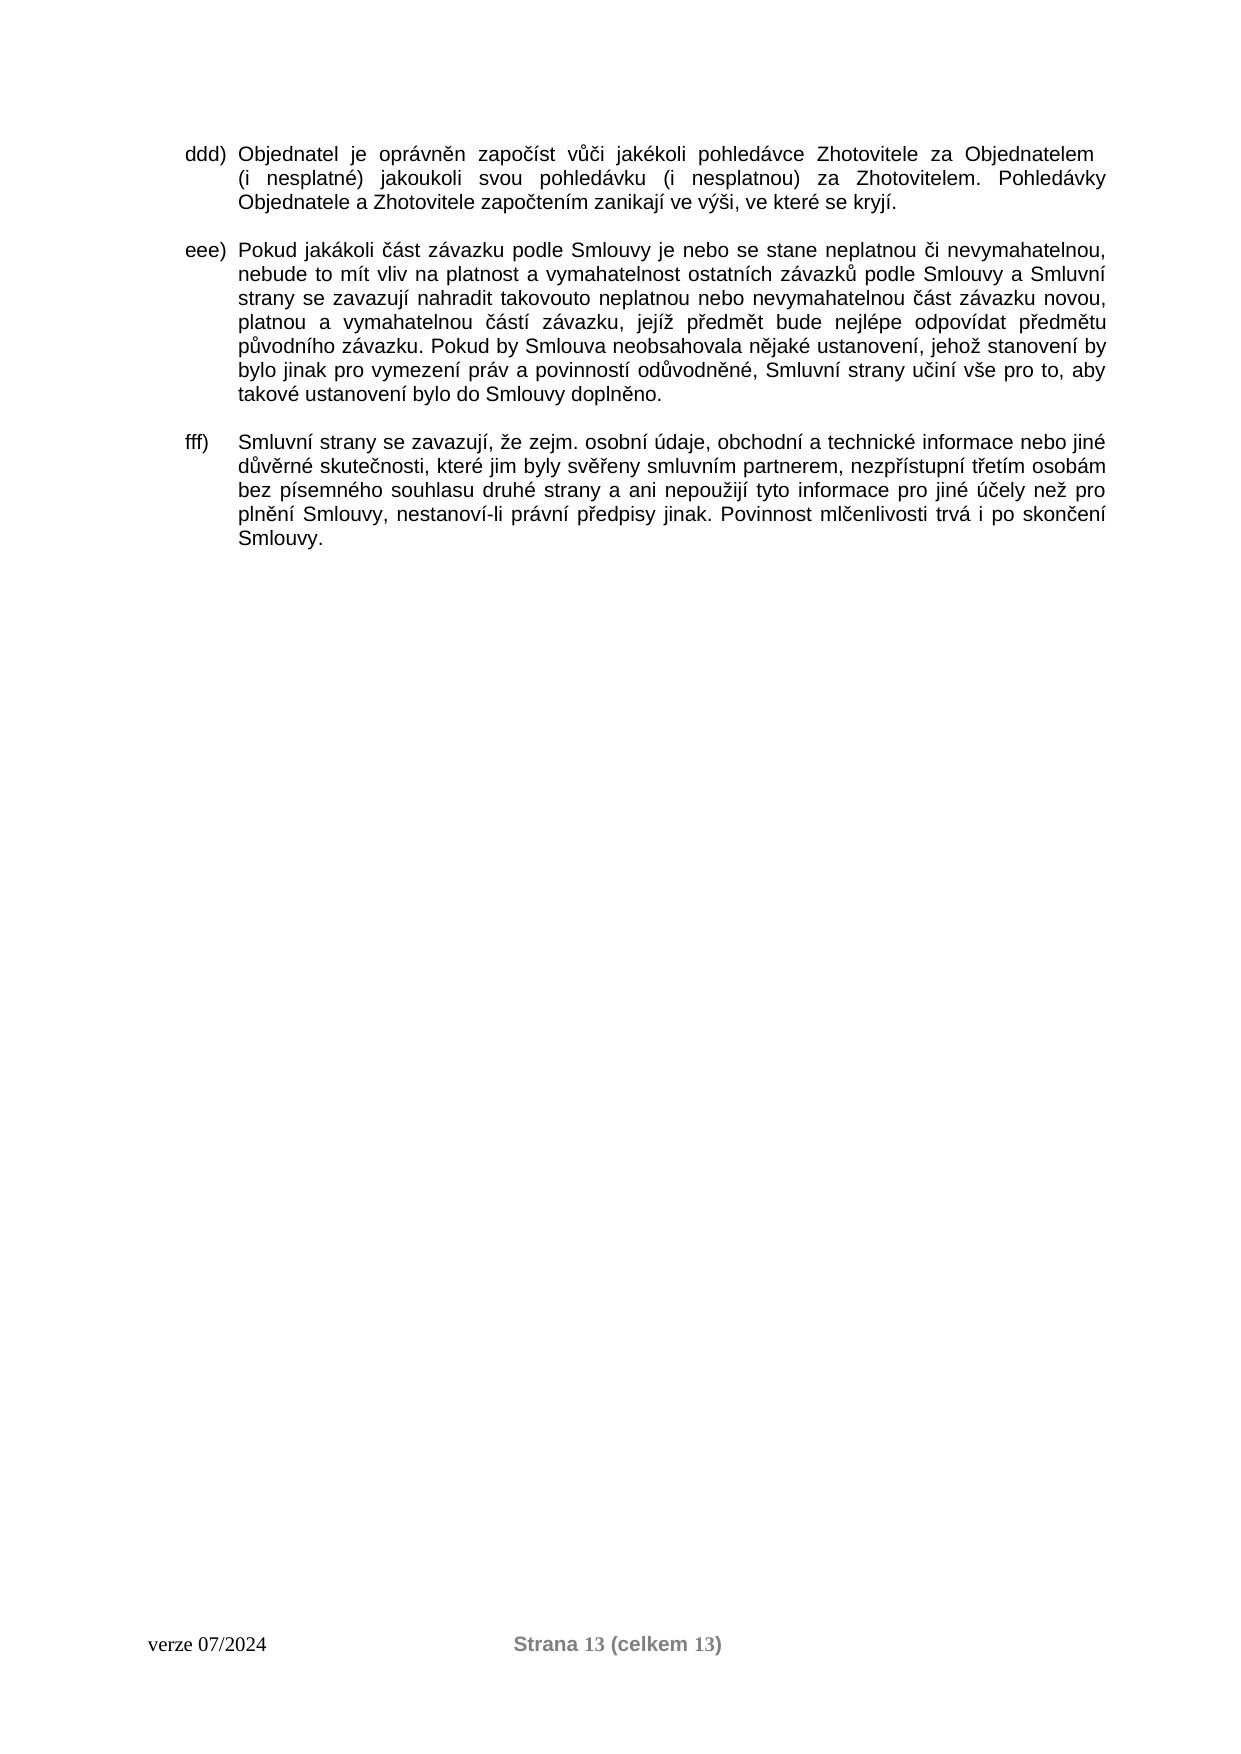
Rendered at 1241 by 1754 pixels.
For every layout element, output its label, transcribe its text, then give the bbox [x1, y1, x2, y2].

list Objednatel je oprávněn započíst vůči jakékoli pohledávce Zhotovitele za Objednatelem (i nesplatné) jakoukoli svou pohledávku (i nesplatnou) za Zhotovitelem. Pohledávky Objednatele a Zhotovitele započtením zanikají ve výši, ve které se kryjí. [185, 142, 1107, 214]
list Smluvní strany se zavazují, že zejm. osobní údaje, obchodní a technické informace nebo jiné důvěrné skutečnosti, které jim byly svěřeny smluvním partnerem, nezpřístupní třetím osobám bez písemného souhlasu druhé strany a ani nepoužijí tyto informace pro jiné účely než pro plnění Smlouvy, nestanoví-li právní předpisy jinak. Povinnost mlčenlivosti trvá i po skončení Smlouvy. [185, 430, 1107, 549]
list Pokud jakákoli část závazku podle Smlouvy je nebo se stane neplatnou či nevymahatelnou, nebude to mít vliv na platnost a vymahatelnost ostatních závazků podle Smlouvy a Smluvní strany se zavazují nahradit takovouto neplatnou nebo nevymahatelnou část závazku novou, platnou a vymahatelnou částí závazku, jejíž předmět bude nejlépe odpovídat předmětu původního závazku. Pokud by Smlouva neobsahovala nějaké ustanovení, jehož stanovení by bylo jinak pro vymezení práv a povinností odůvodněné, Smluvní strany učiní vše pro to, aby takové ustanovení bylo do Smlouvy doplněno. [185, 238, 1107, 406]
